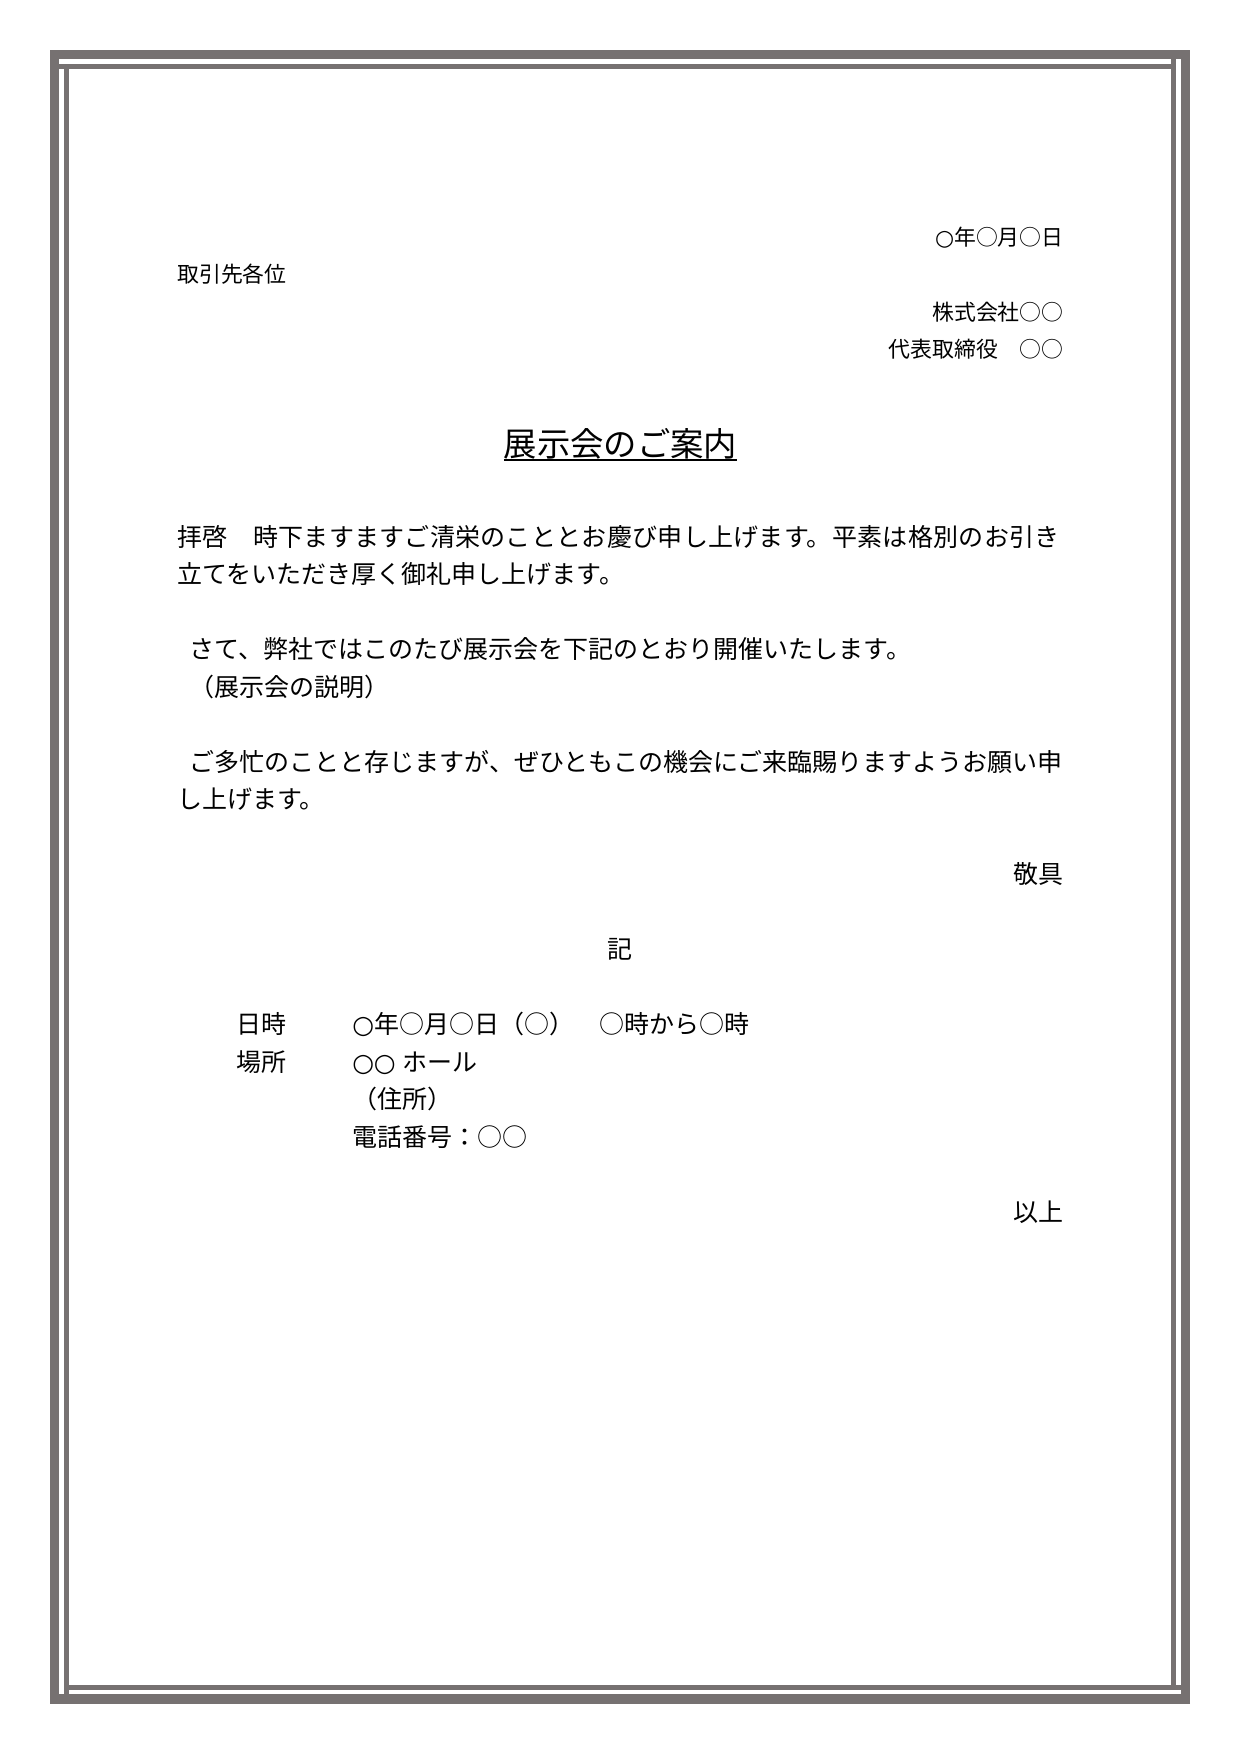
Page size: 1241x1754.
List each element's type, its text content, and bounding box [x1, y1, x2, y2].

text 場所 ○○ ホール [236, 1042, 1063, 1079]
text 日時 ○年○月○日（○） ○時から○時 [236, 1004, 1063, 1042]
text ○年○月○日 [177, 217, 1063, 254]
text さて、弊社ではこのたび展示会を下記のとおり開催いたします。 [177, 629, 1063, 667]
text （展示会の説明） [177, 667, 1063, 704]
text 代表取締役 ○○ [177, 329, 1063, 367]
text 株式会社○○ [177, 292, 1063, 329]
text ご多忙のことと存じますが、ぜひともこの機会にご来臨賜りますようお願い申し上げます。 [177, 742, 1063, 817]
text 以上 [177, 1192, 1063, 1229]
text 拝啓 時下ますますご清栄のこととお慶び申し上げます。平素は格別のお引き立てをいただき厚く御礼申し上げます。 [177, 517, 1063, 592]
text 展示会のご案内 [177, 404, 1063, 479]
text （住所） [236, 1079, 1063, 1117]
text 取引先各位 [177, 254, 1063, 292]
text 電話番号：○○ [236, 1117, 1063, 1154]
subtitle 記 [177, 929, 1063, 967]
text 敬具 [177, 854, 1063, 892]
